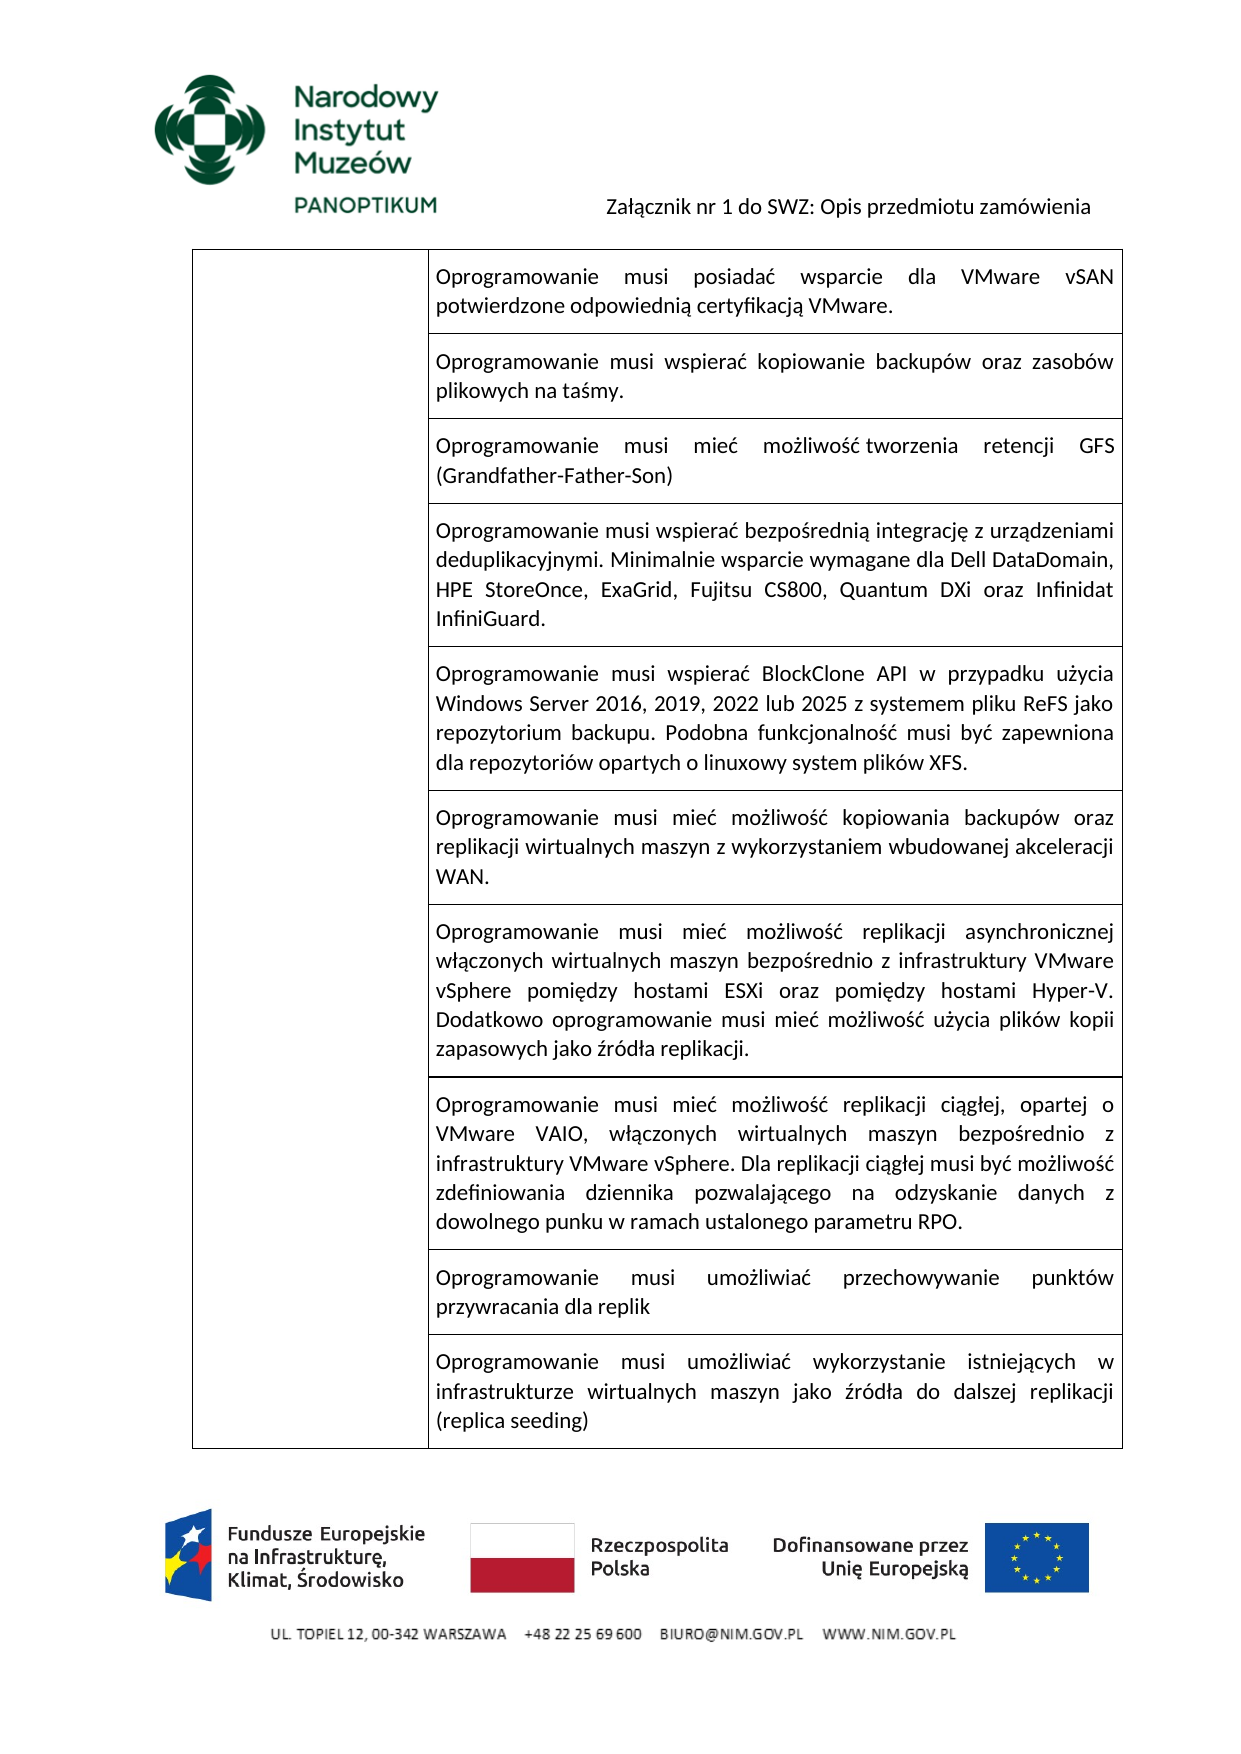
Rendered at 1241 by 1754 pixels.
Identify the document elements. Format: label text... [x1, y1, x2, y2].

table_cell Oprogramowanie musi wspierać BlockClone API w przypadku użycia Windows Server 2016, 2019, 2022 lub 2025 z systemem pliku ReFS jako repozytorium backupu. Podobna funkcjonalność musi być zapewniona dla repozytoriów opartych o linuxowy system plików XFS. [429, 647, 1122, 789]
table_cell Oprogramowanie musi umożliwiać przechowywanie punktów przywracania dla replik [429, 1250, 1122, 1334]
table_cell Oprogramowanie musi mieć możliwość replikacji asynchronicznej włączonych wirtualnych maszyn bezpośrednio z infrastruktury VMware vSphere pomiędzy hostami ESXi oraz pomiędzy hostami Hyper-V. Dodatkowo oprogramowanie musi mieć możliwość użycia plików kopii zapasowych jako źródła replikacji. [429, 905, 1122, 1076]
table_cell Oprogramowanie musi umożliwiać wykorzystanie istniejących w infrastrukturze wirtualnych maszyn jako źródła do dalszej replikacji (replica seeding) [429, 1335, 1122, 1448]
table_cell Oprogramowanie musi wspierać bezpośrednią integrację z urządzeniami deduplikacyjnymi. Minimalnie wsparcie wymagane dla Dell DataDomain, HPE StoreOnce, ExaGrid, Fujitsu CS800, Quantum DXi oraz Infinidat InfiniGuard. [429, 504, 1122, 646]
table_cell Oprogramowanie musi mieć możliwość replikacji ciągłej, opartej o VMware VAIO, włączonych wirtualnych maszyn bezpośrednio z infrastruktury VMware vSphere. Dla replikacji ciągłej musi być możliwość zdefiniowania dziennika pozwalającego na odzyskanie danych z dowolnego punku w ramach ustalonego parametru RPO. [429, 1078, 1122, 1249]
table_cell Oprogramowanie musi mieć możliwość kopiowania backupów oraz replikacji wirtualnych maszyn z wykorzystaniem wbudowanej akceleracji WAN. [429, 791, 1122, 903]
table_cell Oprogramowanie musi wspierać kopiowanie backupów oraz zasobów plikowych na taśmy. [429, 334, 1122, 418]
table_cell Oprogramowanie musi posiadać wsparcie dla VMware vSAN potwierdzone odpowiednią certyfikacją VMware. [429, 250, 1122, 333]
picture [151, 73, 442, 215]
table_cell Oprogramowanie musi mieć możliwość tworzenia retencji GFS (Grandfather-Father-Son) [429, 419, 1122, 503]
picture [14, 1487, 1213, 1659]
